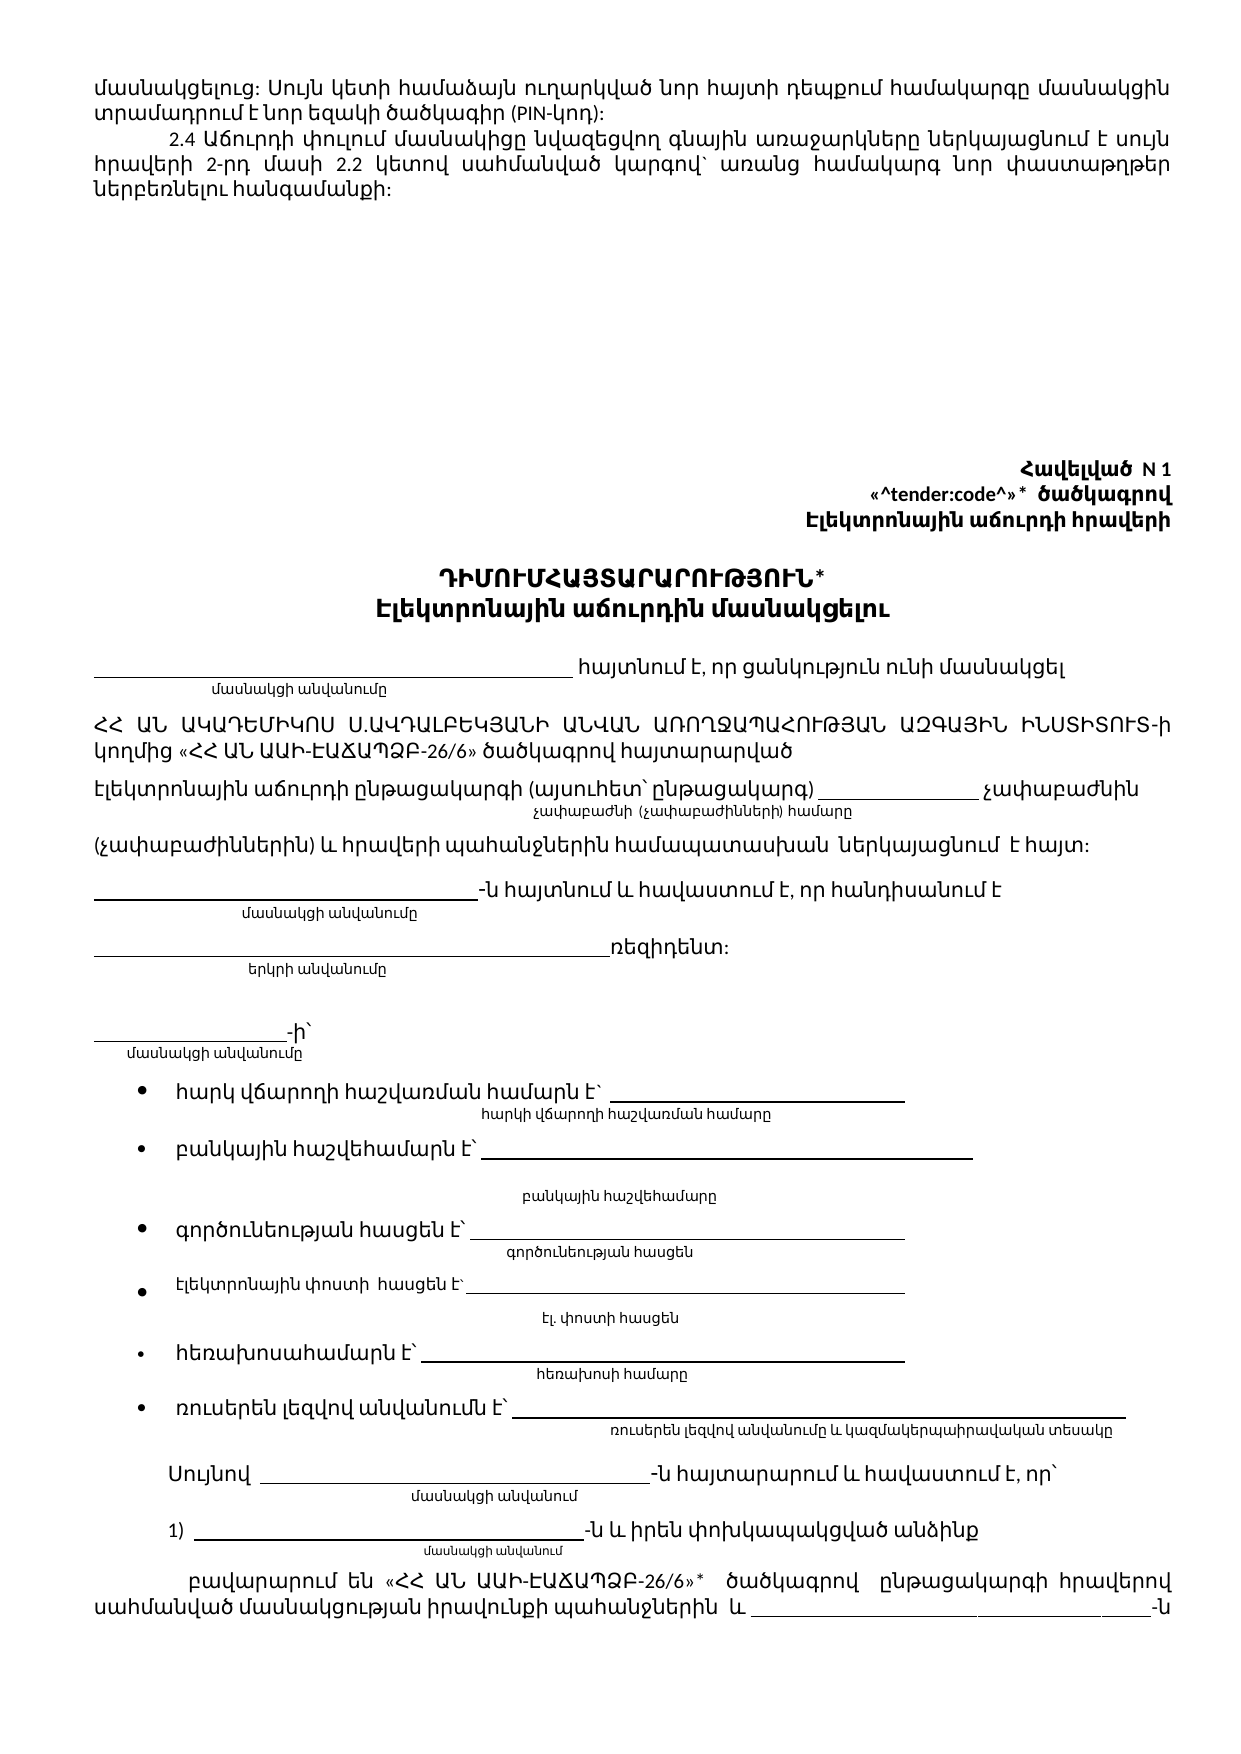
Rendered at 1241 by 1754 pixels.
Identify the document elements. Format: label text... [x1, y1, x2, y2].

list էլեկտրոնային փոստի հասցեն է՝ [138, 1273, 1171, 1309]
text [94, 1568, 1171, 1619]
list հարկ վճարողի հաշվառման համարն է` [138, 1075, 1171, 1106]
text «^tender:code^»* ծածկագրով [94, 482, 1171, 507]
text 1) -ն և իրեն փոխկապակցված անձինք [94, 1518, 1171, 1543]
text մասնակցի անվանում [94, 1487, 1171, 1518]
text -ն հայտնում և հավաստում է, որ հանդիսանում է [94, 873, 1171, 904]
text Սույնով -ն հայտարարում և հավաստում է, որ՝ [94, 1457, 1171, 1487]
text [94, 75, 1171, 126]
text 2.4 Աճուրդի փուլում մասնակիցը նվազեցվող գնային առաջարկները ներկայացնում է սույն հրավերի 2-րդ մասի 2.2 կետով սահմանված կարգով` առանց համակարգ նոր փաստաթղթեր ներբեռնելու հանգամանքի: [94, 126, 1171, 202]
text Էլեկտրոնային աճուրդի հրավերի [94, 507, 1171, 532]
text հարկի վճարողի հաշվառման համարը [94, 1106, 1171, 1136]
text ռեզիդենտ: [94, 934, 1171, 960]
text հեռախոսի համարը [462, 1365, 1171, 1396]
text գործունեության հասցեն [94, 1243, 1171, 1273]
text մասնակցի անվանումը [94, 680, 1171, 711]
list հեռախոսահամարն է՝ [138, 1340, 1171, 1365]
text ԴԻՄՈՒՄՀԱՅՏԱՐԱՐՈՒԹՅՈՒՆ* [94, 563, 1171, 593]
text Հավելված N 1 [94, 456, 1171, 482]
text մասնակցի անվանումը [94, 1044, 1171, 1075]
subtitle Էլեկտրոնային աճուրդին մասնակցելու [94, 593, 1171, 624]
list բանկային հաշվեհամարն է՝ [138, 1136, 1171, 1187]
text մասնակցի անվանումը [94, 904, 1171, 934]
list գործունեության հասցեն է՝ [138, 1217, 1171, 1243]
text ՀՀ ԱՆ ԱԿԱԴԵՄԻԿՈՍ Ս.ԱՎԴԱԼԲԵԿՅԱՆԻ ԱՆՎԱՆ ԱՌՈՂՋԱՊԱՀՈՒԹՅԱՆ ԱԶԳԱՅԻՆ ԻՆՍՏԻՏՈՒՏ-ի կողմից «ՀՀ ԱՆ ԱԱԻ-ԷԱՃԱՊՁԲ-26/6» ծածկագրով հայտարարված [94, 711, 1171, 764]
text հայտնում է, որ ցանկություն ունի մասնակցել [94, 654, 1171, 680]
text չափաբաժնի (չափաբաժինների) համարը [94, 802, 1171, 833]
text ռուսերեն լեզվով անվանումը և կազմակերպաիրավական տեսակը [536, 1421, 1171, 1452]
text (չափաբաժիններին) և հրավերի պահանջներին համապատասխան ներկայացնում է հայտ: [94, 833, 1171, 858]
text մասնակցի անվանում [94, 1543, 1171, 1568]
text էլեկտրոնային աճուրդի ընթացակարգի (այսուհետ՝ ընթացակարգ) չափաբաժնին [94, 777, 1171, 802]
text -ի՝ [94, 1019, 1171, 1044]
text էլ. փոստի հասցեն [94, 1309, 1171, 1340]
list ռուսերեն լեզվով անվանումն է՝ [138, 1396, 1171, 1421]
text բանկային հաշվեհամարը [94, 1187, 1171, 1217]
text երկրի անվանումը [94, 960, 1171, 990]
